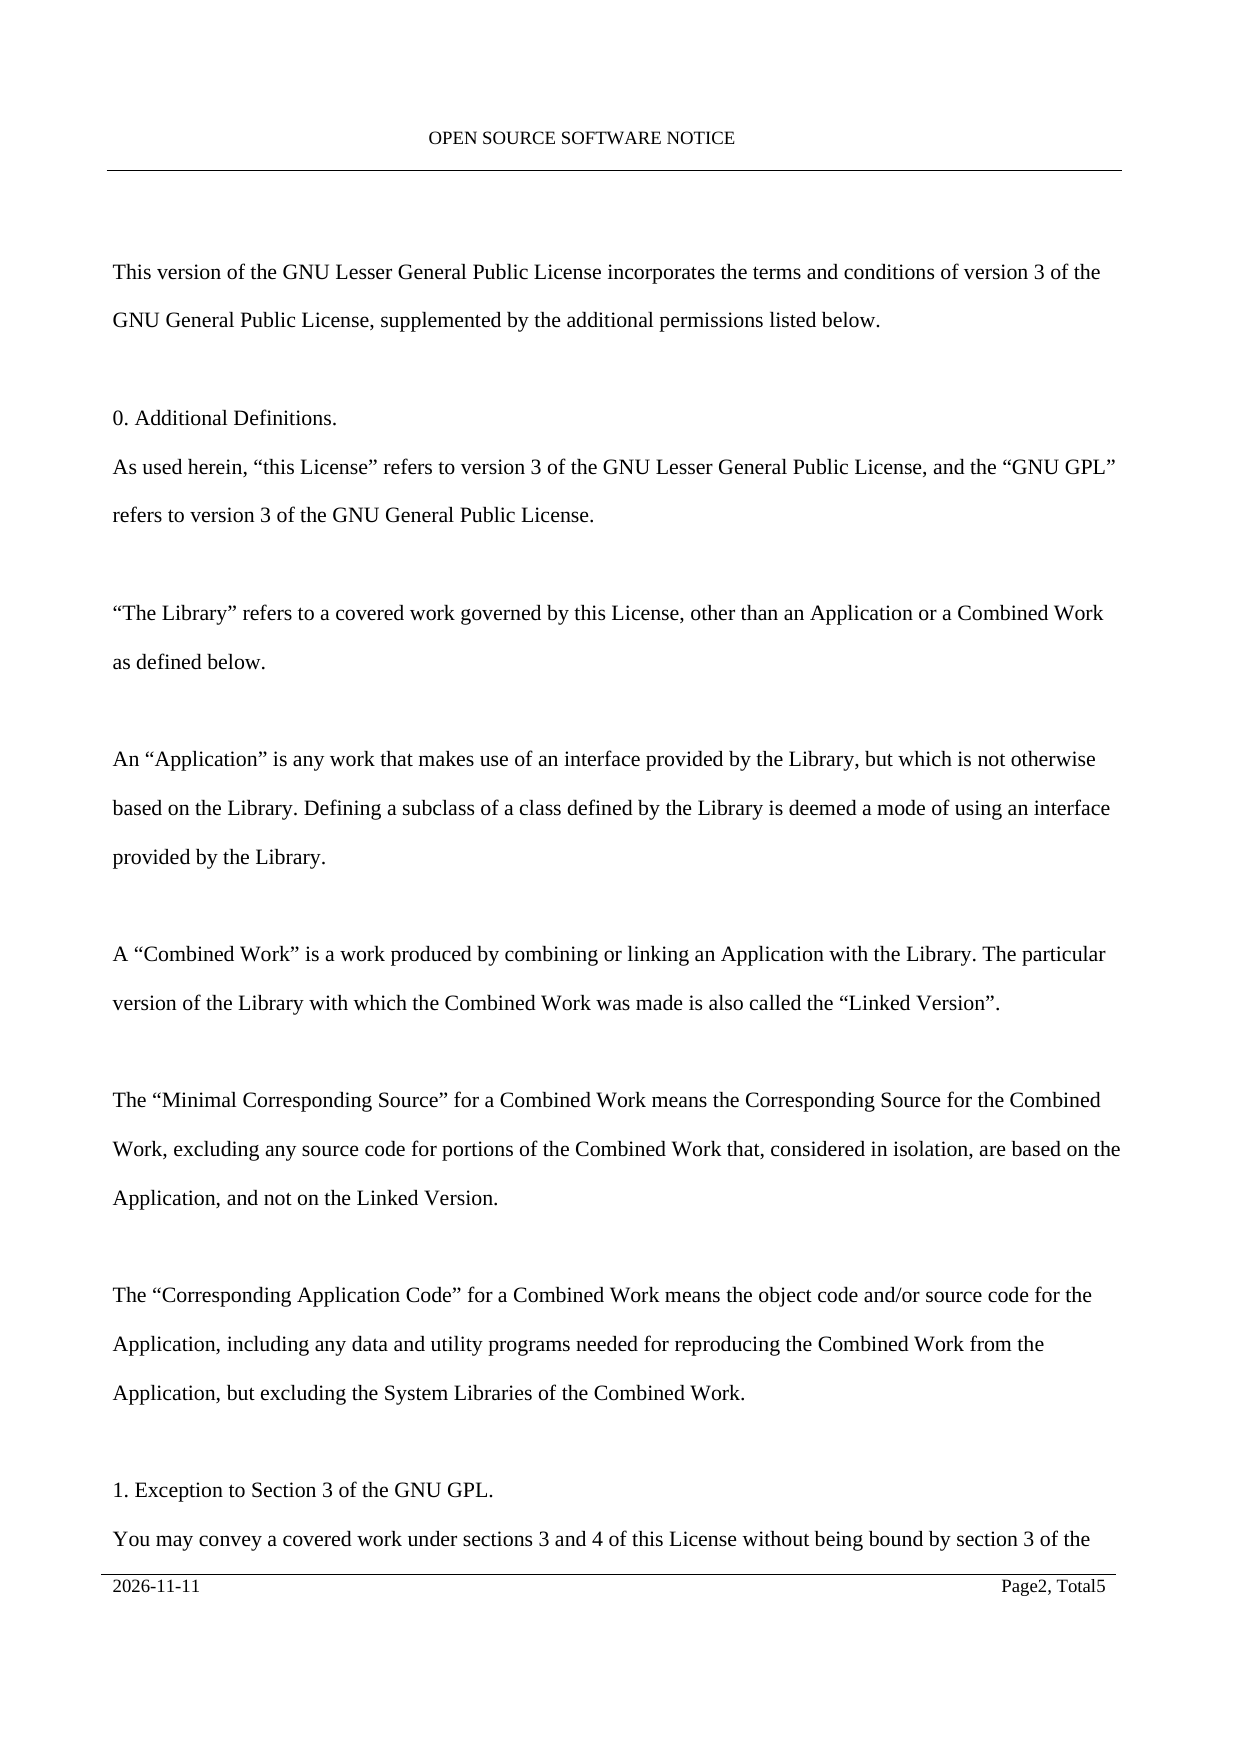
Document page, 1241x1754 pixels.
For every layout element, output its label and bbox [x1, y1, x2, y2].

text [112, 206, 1128, 1555]
